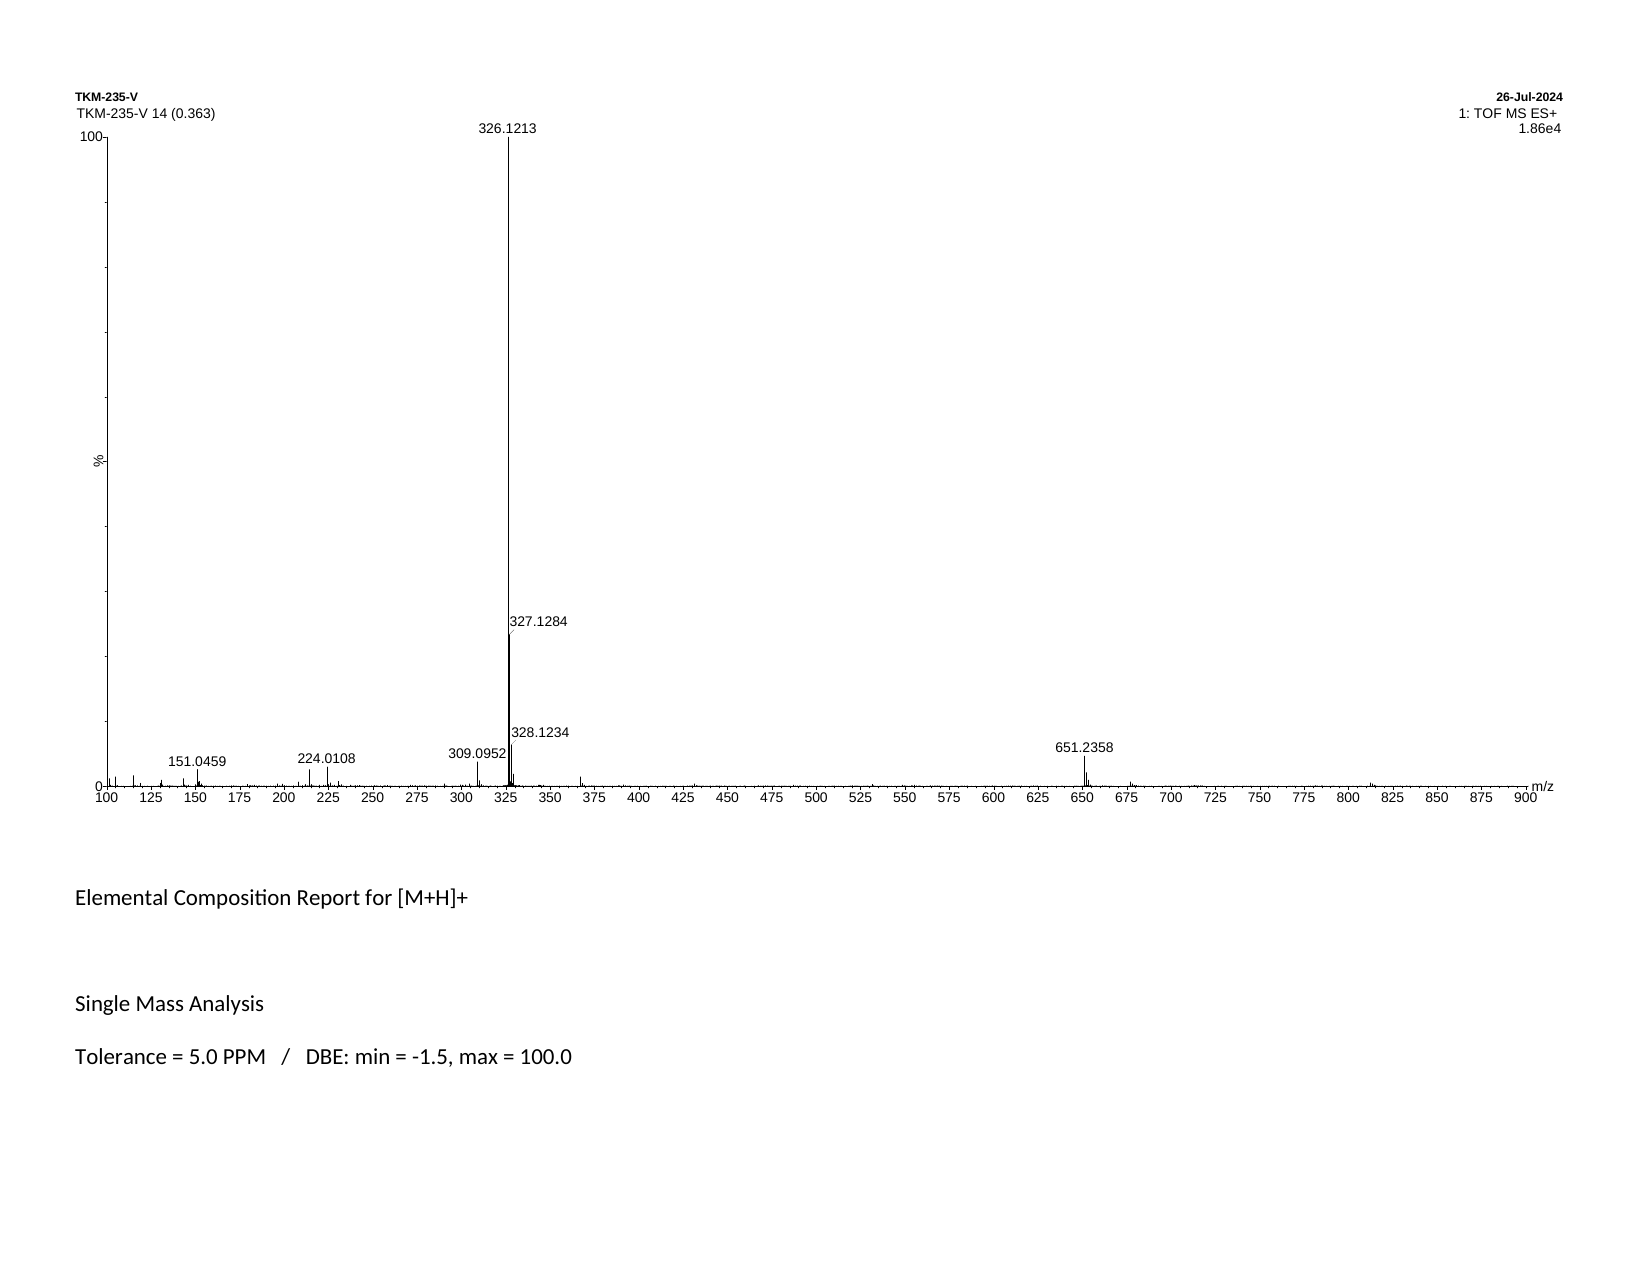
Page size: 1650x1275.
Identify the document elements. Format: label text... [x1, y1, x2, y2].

text Elemental Composition Report for [M+H]+ [75, 883, 1563, 911]
text Single Mass Analysis [75, 989, 1563, 1017]
text Tolerance = 5.0 PPM / DBE: min = -1.5, max = 100.0 [75, 1042, 1563, 1071]
